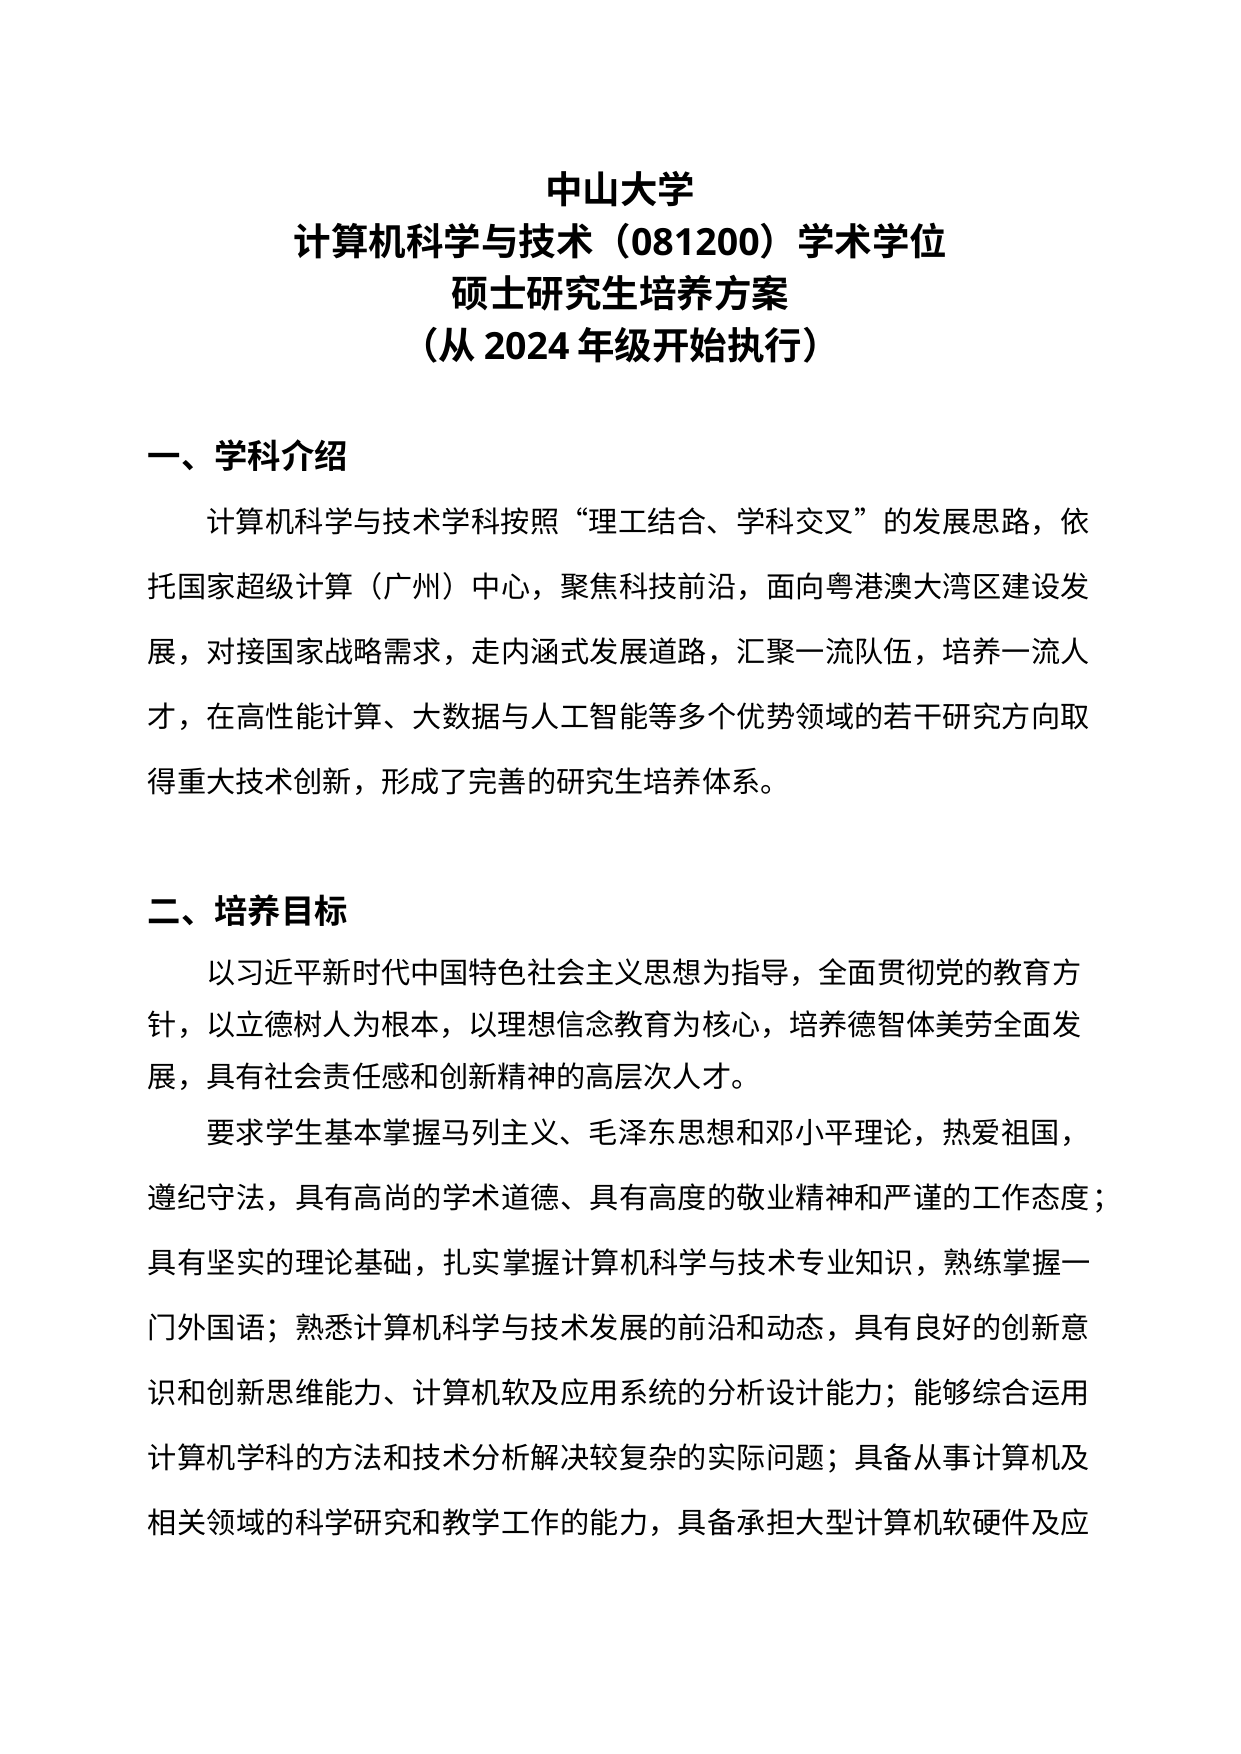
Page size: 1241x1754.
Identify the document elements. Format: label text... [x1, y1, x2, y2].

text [148, 1098, 1092, 1553]
text 硕士研究生培养方案 [148, 266, 1092, 318]
text 二、培养目标 [148, 877, 1092, 942]
text 中山大学 [148, 162, 1092, 214]
text 计算机科学与技术学科按照“理工结合、学科交叉”的发展思路，依托国家超级计算（广州）中心，聚焦科技前沿，面向粤港澳大湾区建设发展，对接国家战略需求，走内涵式发展道路，汇聚一流队伍，培养一流人才，在高性能计算、大数据与人工智能等多个优势领域的若干研究方向取得重大技术创新，形成了完善的研究生培养体系。 [148, 487, 1092, 812]
text 一、学科介绍 [148, 422, 1092, 487]
text 计算机科学与技术（081200）学术学位 [148, 214, 1092, 266]
text （从2024年级开始执行） [148, 318, 1092, 370]
text 以习近平新时代中国特色社会主义思想为指导，全面贯彻党的教育方针，以立德树人为根本，以理想信念教育为核心，培养德智体美劳全面发展，具有社会责任感和创新精神的高层次人才。 [148, 942, 1092, 1098]
